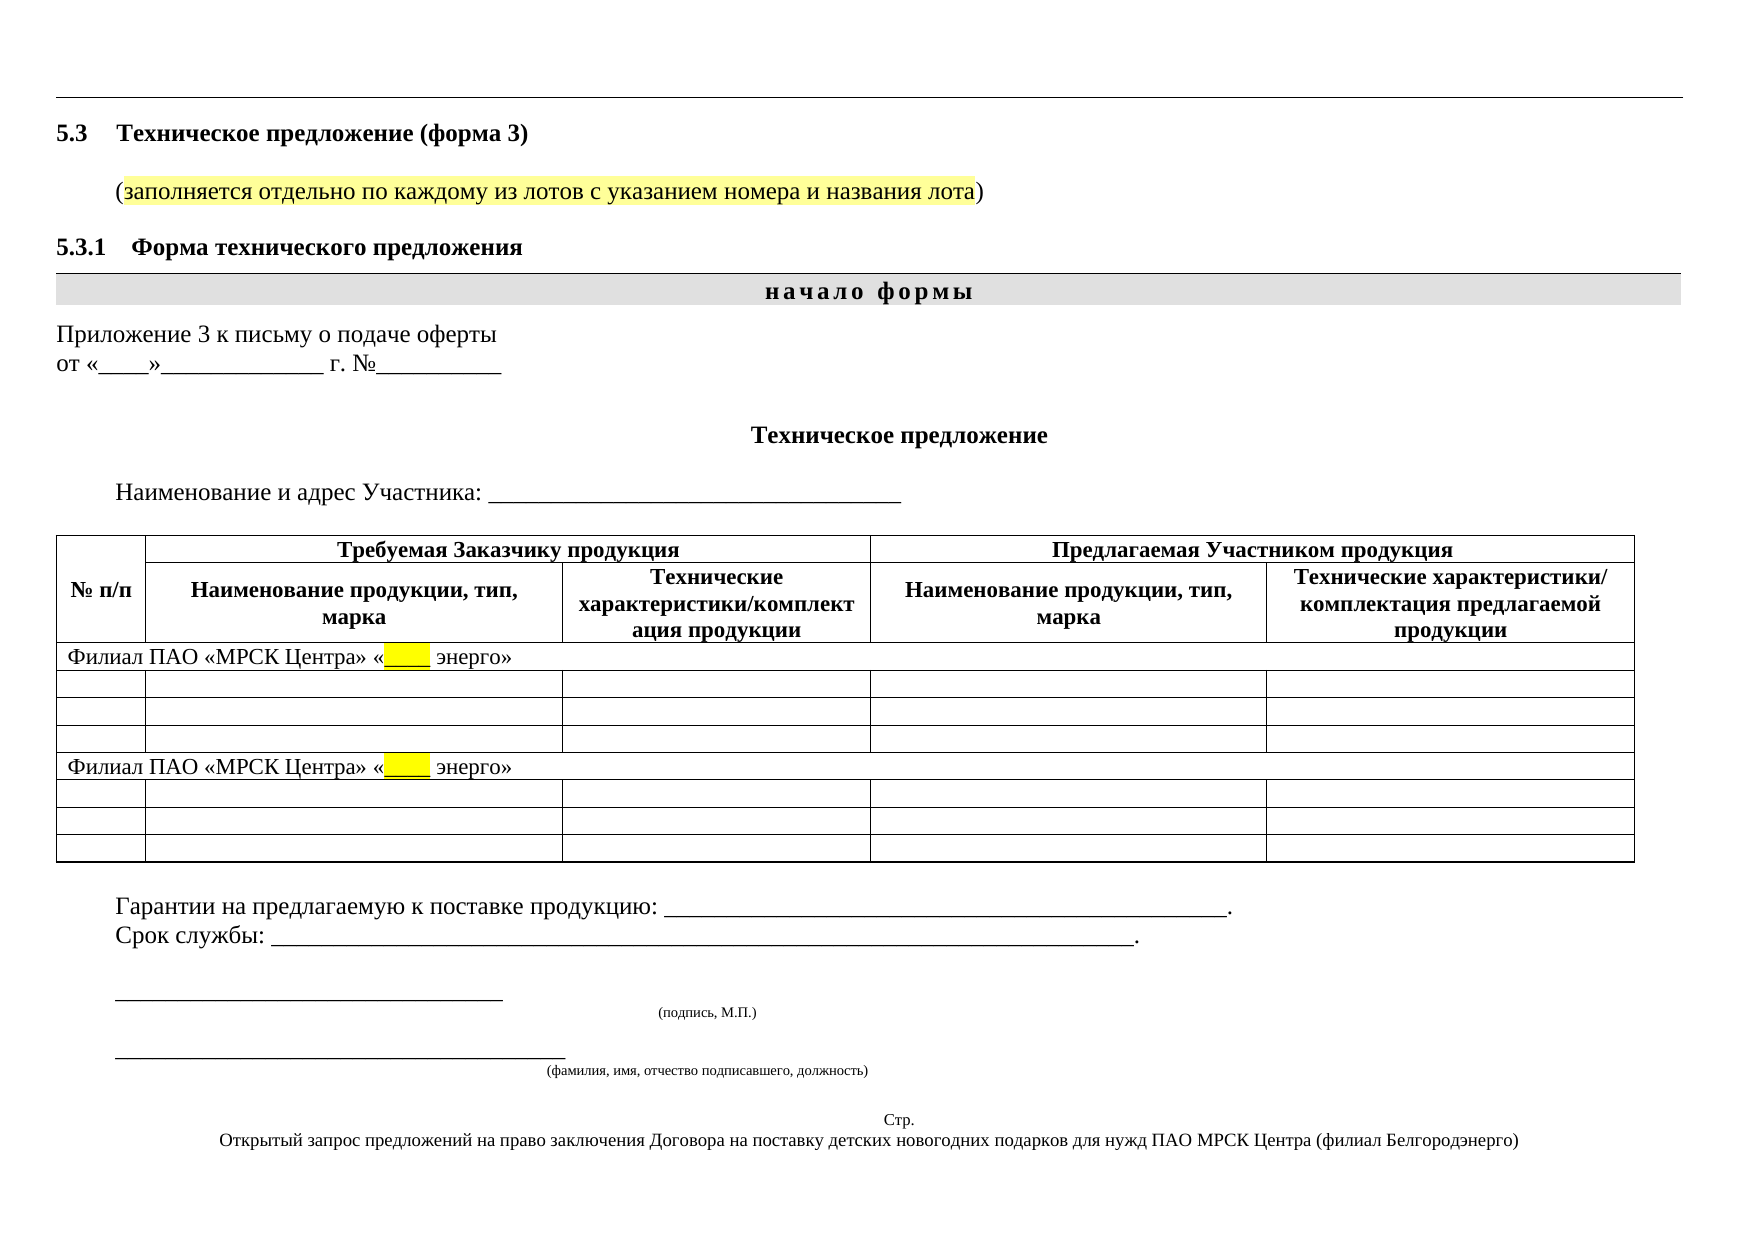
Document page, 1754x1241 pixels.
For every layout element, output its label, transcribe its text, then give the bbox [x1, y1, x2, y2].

table_cell [1267, 726, 1634, 752]
table_cell Технические характеристики/ комплектация предлагаемой продукции [1267, 563, 1634, 642]
table_cell Филиал ПАО «МРСК Центра» «____ энерго» [430, 753, 1634, 779]
table_cell Филиал ПАО «МРСК Центра» «____ энерго» [57, 753, 384, 779]
table_cell [146, 726, 562, 752]
table_cell [1267, 835, 1634, 861]
subtitle Техническое предложение (форма 3) [56, 118, 1683, 147]
text Наименование и адрес Участника: _________________________________ [56, 477, 1683, 506]
table_cell [871, 726, 1266, 752]
table_cell [563, 808, 870, 834]
table_cell [57, 835, 145, 861]
table_cell [146, 835, 562, 861]
table_cell [871, 808, 1266, 834]
table_cell Филиал ПАО «МРСК Центра» «____ энерго» [57, 643, 384, 670]
text _______________________________ [56, 975, 1683, 1004]
text начало формы [56, 274, 1681, 305]
table_cell [871, 671, 1266, 697]
text Срок службы: _____________________________________________________________________. [56, 920, 1683, 949]
table_cell [563, 671, 870, 697]
text (фамилия, имя, отчество подписавшего, должность) [56, 1061, 1299, 1090]
table_cell [1267, 698, 1634, 724]
table_cell [57, 780, 145, 807]
text (заполняется отдельно по каждому из лотов с указанием номера и названия лота) [975, 176, 1683, 205]
table_header Требуемая Заказчику продукция [146, 536, 870, 562]
table_cell Наименование продукции, тип, марка [871, 563, 1266, 642]
text Техническое предложение [56, 420, 1683, 448]
table_cell [871, 698, 1266, 724]
table_cell [57, 671, 145, 697]
table_cell [146, 698, 562, 724]
table_cell [563, 726, 870, 752]
table_cell [57, 698, 145, 724]
table_cell Технические характеристики/комплектация продукции [563, 563, 870, 642]
table_cell [146, 780, 562, 807]
table_cell Филиал ПАО «МРСК Центра» «____ энерго» [430, 643, 1634, 670]
table_cell [1267, 808, 1634, 834]
table_cell [563, 835, 870, 861]
subtitle Форма технического предложения [56, 232, 1683, 260]
table_header № п/п [57, 536, 145, 642]
table_cell [146, 808, 562, 834]
table_cell Наименование продукции, тип, марка [146, 563, 562, 642]
table_cell [146, 671, 562, 697]
text Гарантии на предлагаемую к поставке продукцию: _____________________________________________. [56, 891, 1683, 920]
table_cell [871, 835, 1266, 861]
table_cell [1267, 780, 1634, 807]
table_header Предлагаемая Участником продукция [871, 536, 1634, 562]
table_cell [1267, 671, 1634, 697]
table_cell [563, 780, 870, 807]
text (подпись, М.П.) [56, 1004, 1299, 1033]
text ____________________________________ [56, 1033, 1683, 1061]
table_cell [57, 808, 145, 834]
table_cell [871, 780, 1266, 807]
table_cell [563, 698, 870, 724]
table_cell [57, 726, 145, 752]
text Приложение 3 к письму о подаче оферты от «____»_____________ г. №__________ [56, 319, 1683, 377]
